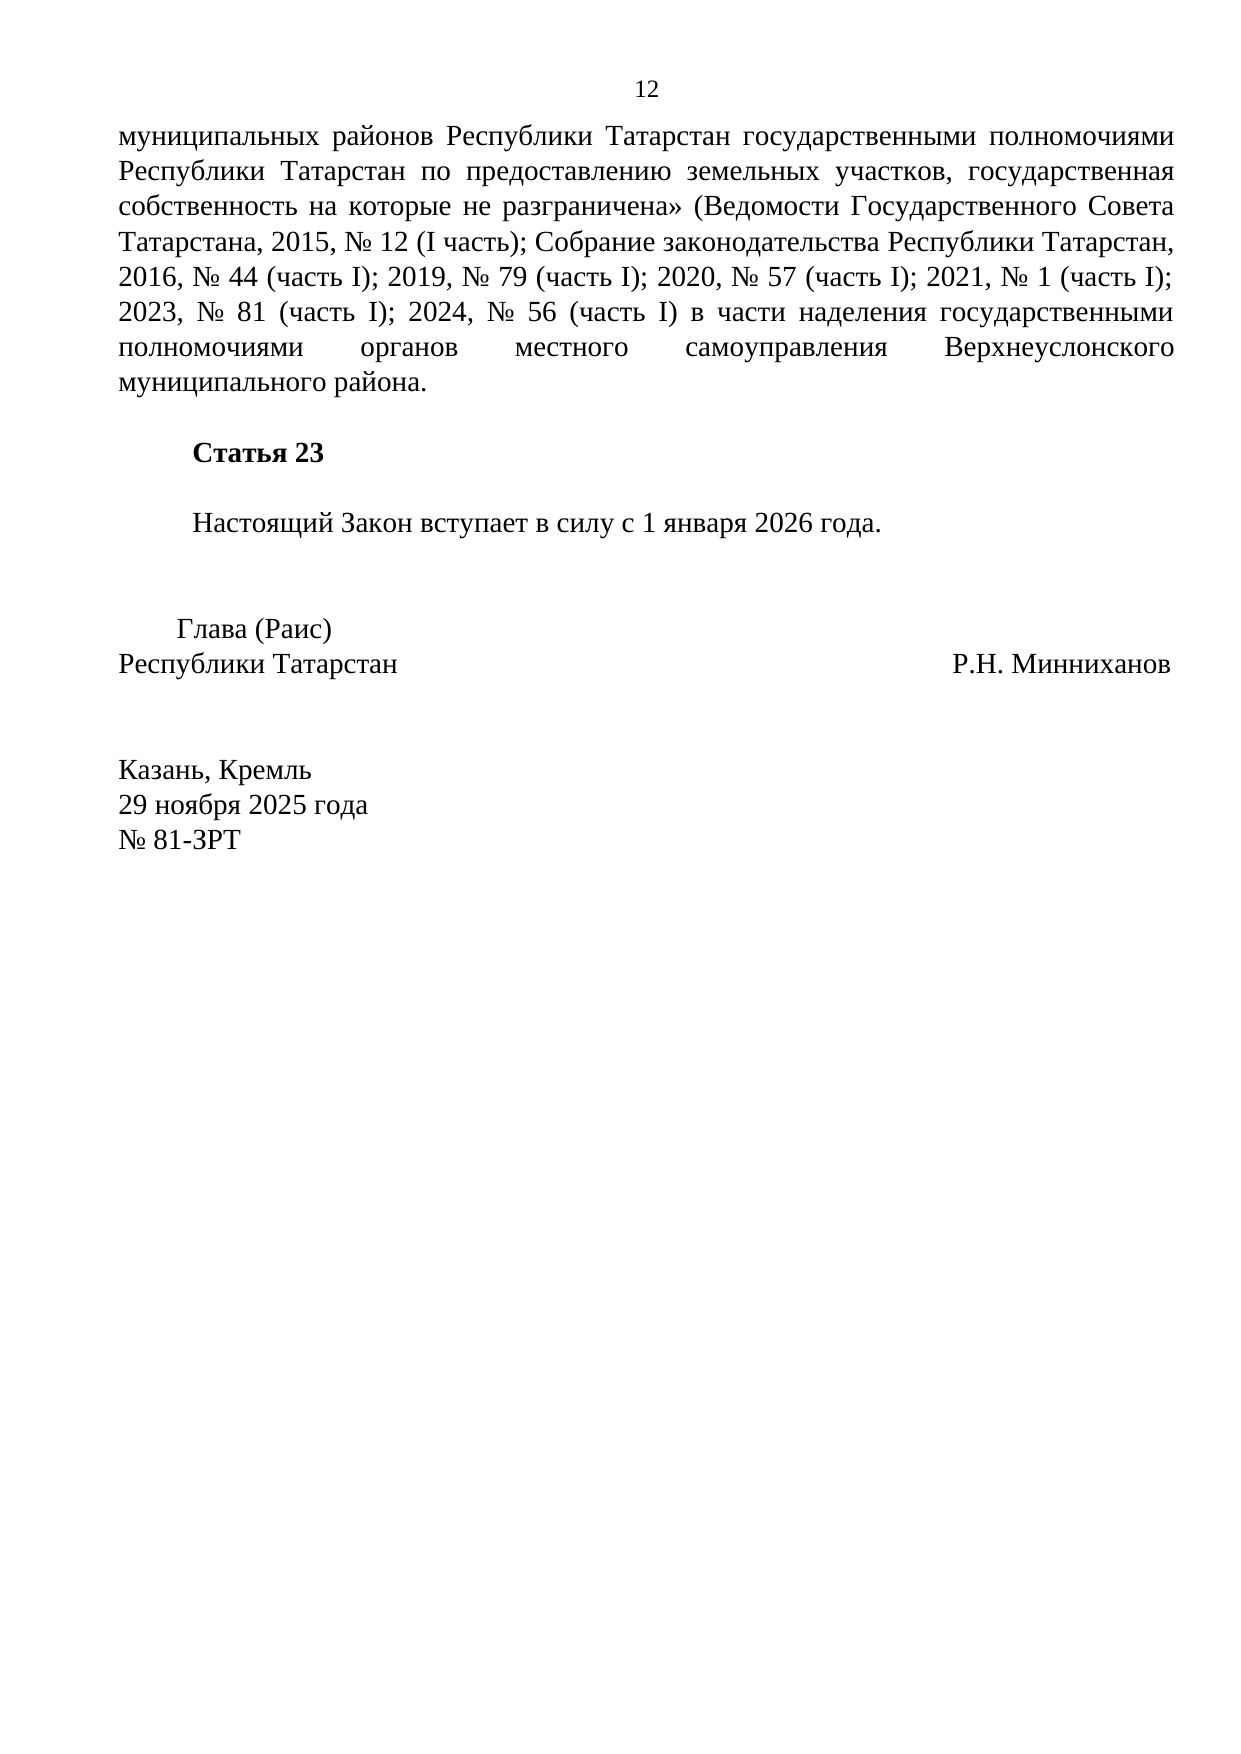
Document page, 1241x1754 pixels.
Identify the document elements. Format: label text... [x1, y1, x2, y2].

text Республики Татарстан Р.Н. Минниханов [118, 646, 1175, 680]
text Глава (Раис) [118, 611, 1175, 644]
text Статья 23 [118, 435, 1175, 468]
text № 81-ЗРТ [118, 822, 1175, 856]
text Казань, Кремль [118, 752, 1175, 785]
text 29 ноября 2025 года [118, 787, 1175, 821]
text Настоящий Закон вступает в силу с 1 января 2026 года. [118, 505, 1175, 539]
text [118, 118, 1175, 398]
